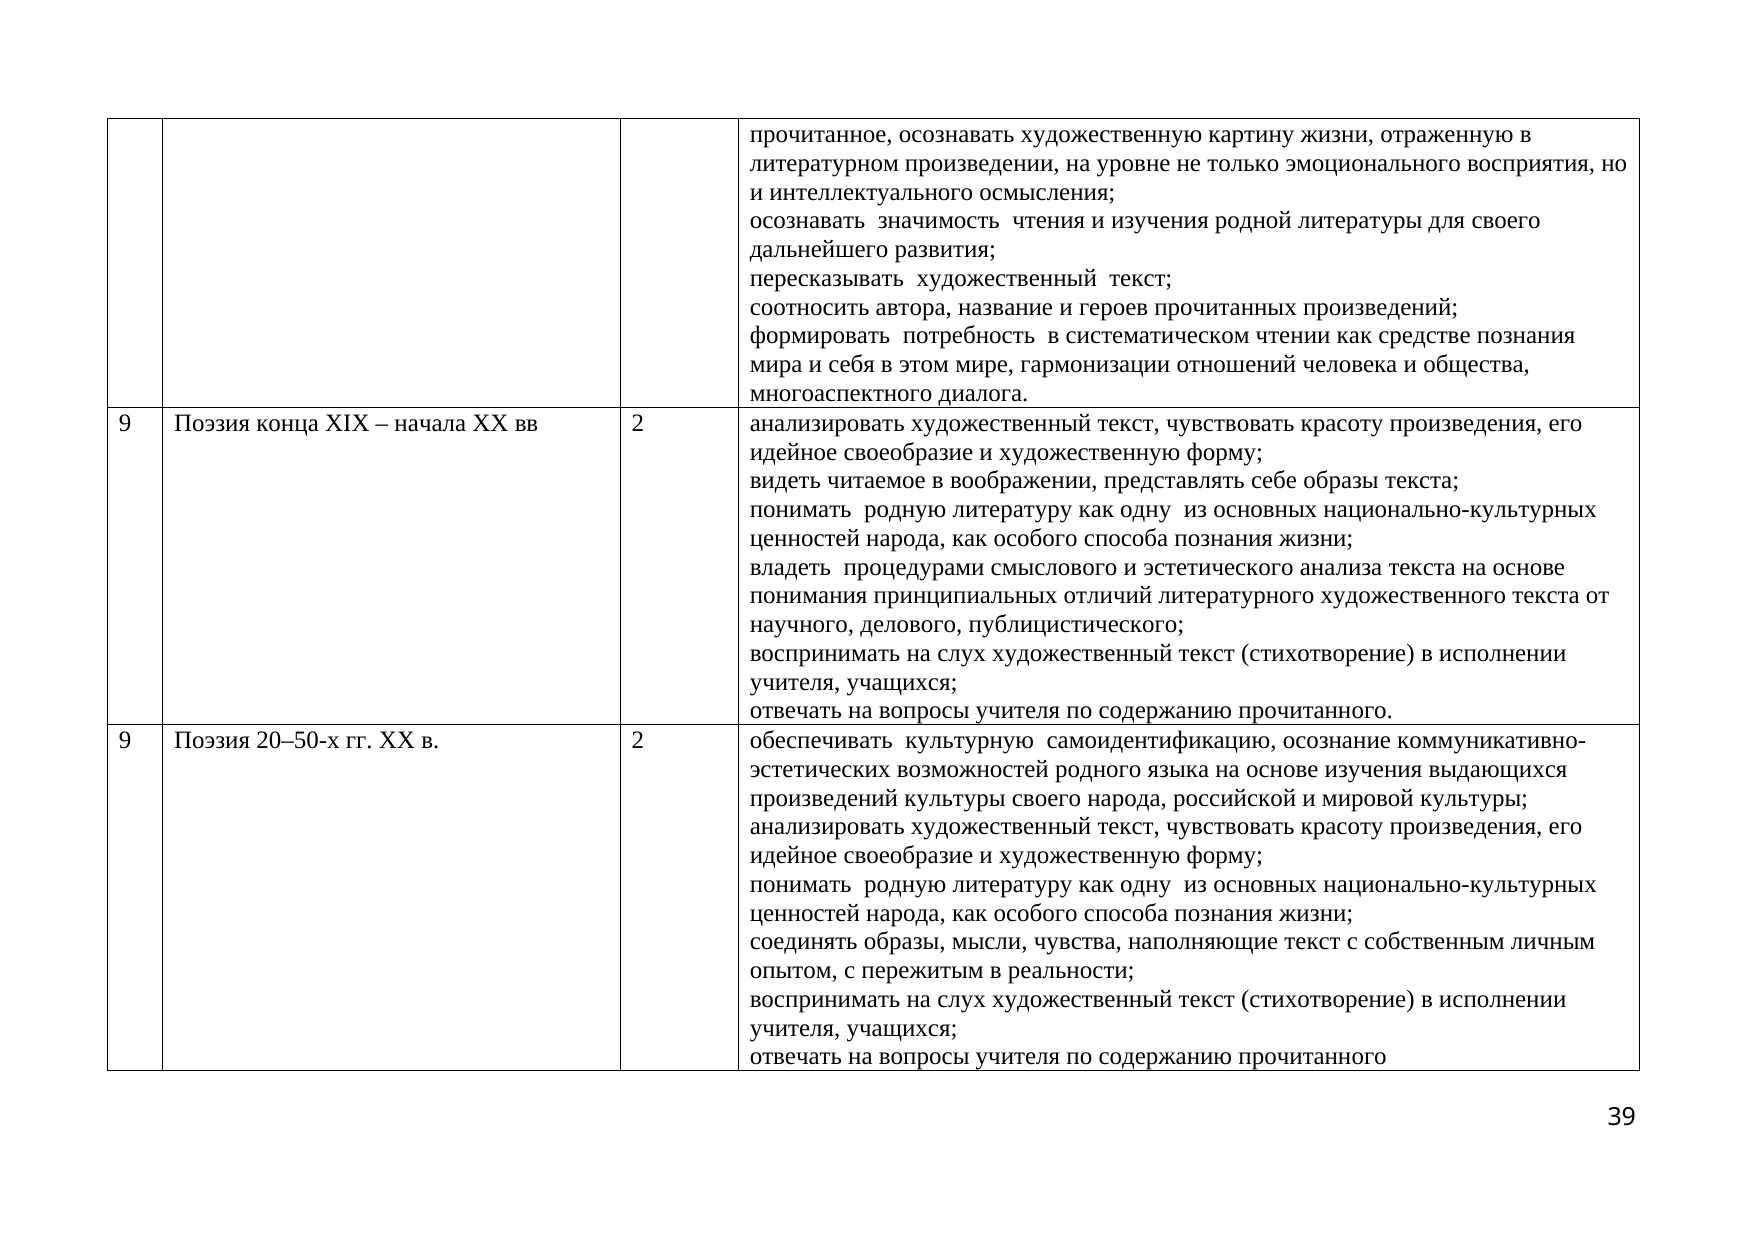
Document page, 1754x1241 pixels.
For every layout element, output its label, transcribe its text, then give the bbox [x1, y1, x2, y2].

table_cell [739, 119, 1639, 407]
table_cell Поэзия 20–50-х гг. XX в. [163, 725, 620, 1070]
table_cell 9 [108, 725, 162, 1070]
table_cell 9 [108, 408, 162, 724]
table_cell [163, 119, 620, 407]
table_cell анализировать художественный текст, чувствовать красоту произведения, его идейное своеобразие и художественную форму; видеть читаемое в воображении, представлять себе образы текста; понимать родную литературу как одну из основных национально-культурных ценностей народа, как особого способа познания жизни; владеть процедурами смыслового и эстетического анализа текста на основе понимания принципиальных отличий литературного художественного текста от научного, делового, публицистического; воспринимать на слух художественный текст (стихотворение) в исполнении учителя, учащихся; отвечать на вопросы учителя по содержанию прочитанного. [739, 408, 1639, 724]
table_cell 9 [108, 119, 162, 407]
table_cell 2 [621, 725, 738, 1070]
table_cell 2 [621, 408, 738, 724]
table_cell 3 [621, 119, 738, 407]
table_cell Поэзия конца XIX – начала XX вв [163, 408, 620, 724]
table_cell обеспечивать культурную самоидентификацию, осознание коммуникативно-эстетических возможностей родного языка на основе изучения выдающихся произведений культуры своего народа, российской и мировой культуры; анализировать художественный текст, чувствовать красоту произведения, его идейное своеобразие и художественную форму; понимать родную литературу как одну из основных национально-культурных ценностей народа, как особого способа познания жизни; соединять образы, мысли, чувства, наполняющие текст с собственным личным опытом, с пережитым в реальности; воспринимать на слух художественный текст (стихотворение) в исполнении учителя, учащихся; отвечать на вопросы учителя по содержанию прочитанного [739, 725, 1639, 1070]
